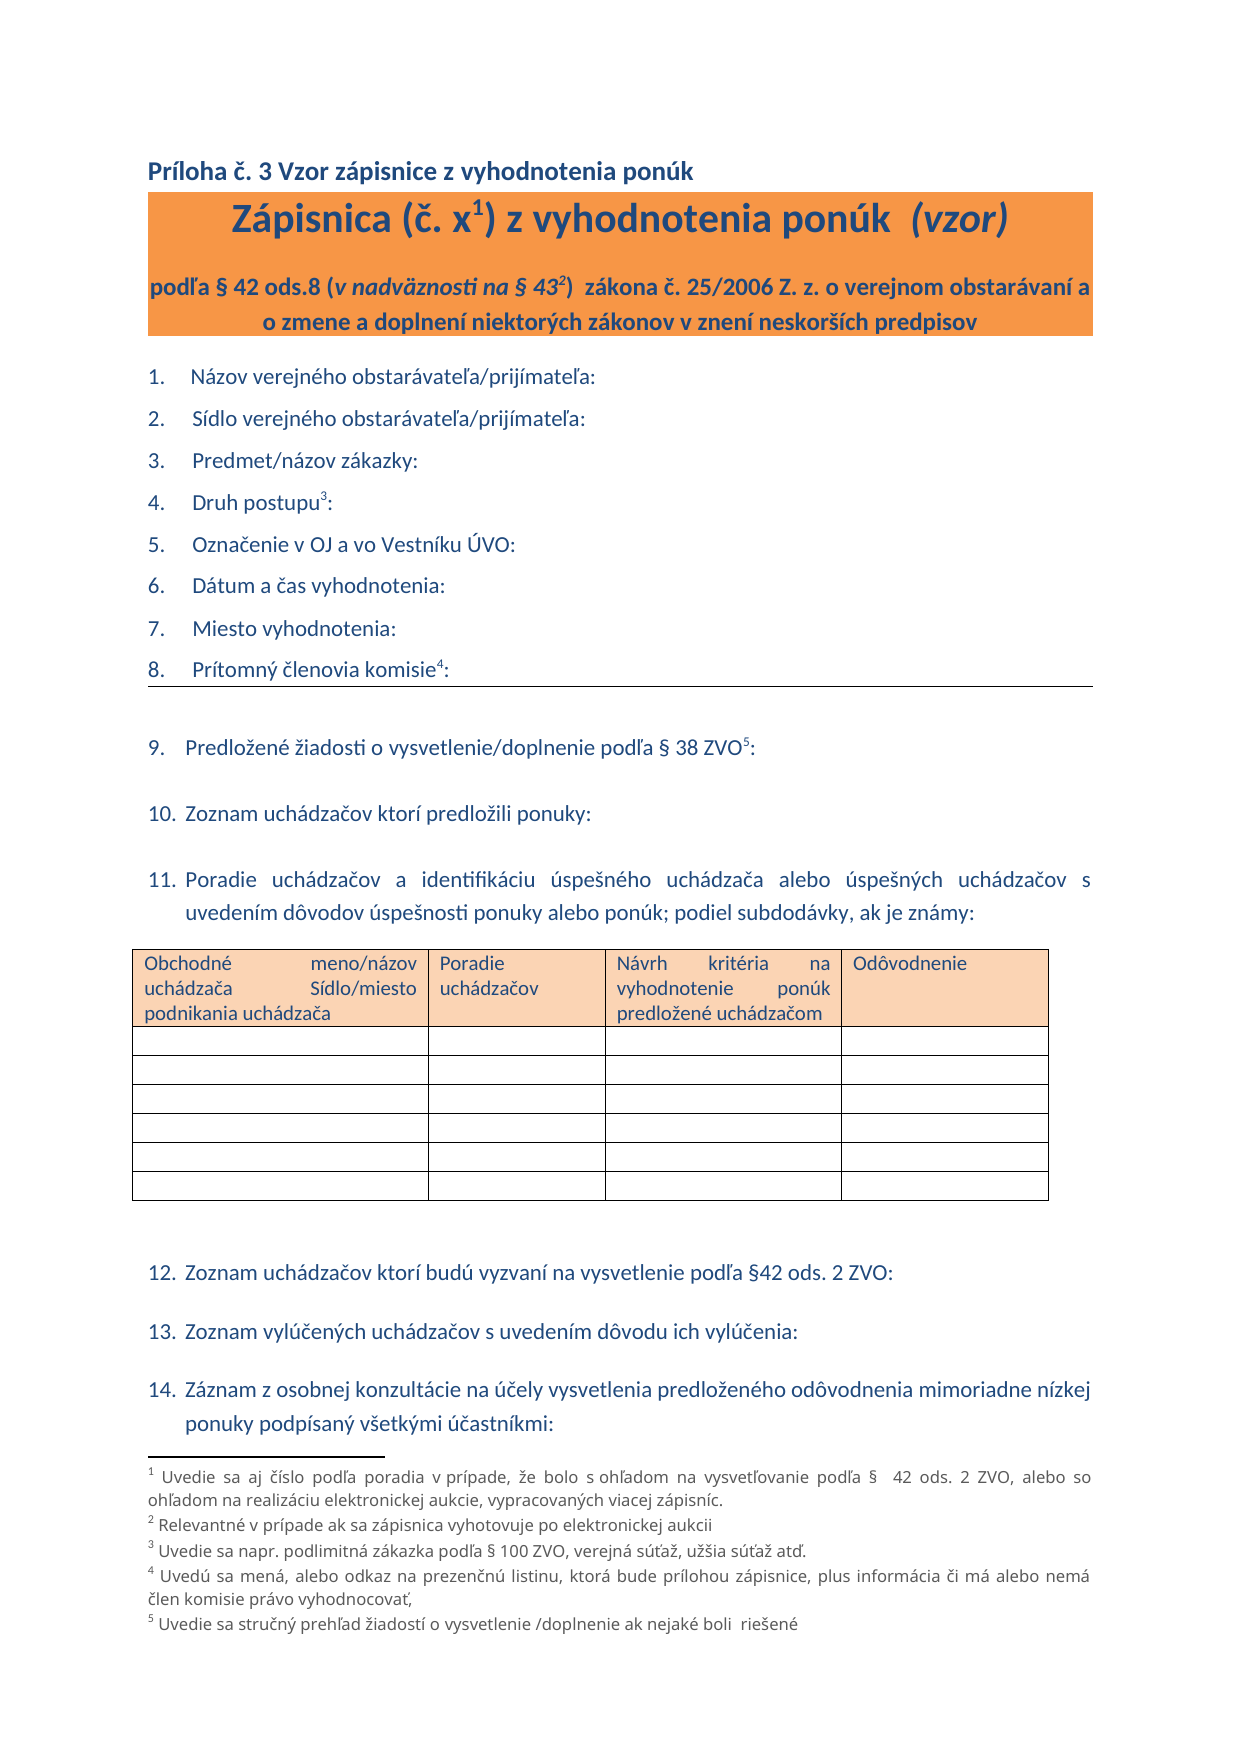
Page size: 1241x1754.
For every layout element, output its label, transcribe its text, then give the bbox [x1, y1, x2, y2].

table_cell [429, 1143, 605, 1171]
subtitle Príloha č. 3 Vzor zápisnice z vyhodnotenia ponúk [148, 154, 1093, 187]
text podľa § 42 ods.8 (v nadväznosti na § 43) zákona č. 25/2006 Z. z. o verejnom obstarávaní a o zmene a doplnení niektorých zákonov v znení neskorších predpisov [148, 271, 1093, 336]
table_cell [606, 1172, 841, 1200]
text Zápisnica (č. x) z vyhodnotenia ponúk (vzor) [148, 192, 1093, 242]
list Sídlo verejného obstarávateľa/prijímateľa: [148, 404, 1093, 432]
list Predmet/názov zákazky: [148, 446, 1093, 474]
list Označenie v OJ a vo Vestníku ÚVO: [148, 530, 1093, 558]
list Dátum a čas vyhodnotenia: [148, 572, 1093, 600]
table_cell [606, 1114, 841, 1142]
table_cell [606, 1143, 841, 1171]
list Prítomný členovia komisie: [148, 656, 1093, 686]
table_header Návrh kritéria na vyhodnotenie ponúk predložené uchádzačom [606, 950, 841, 1026]
list Miesto vyhodnotenia: [148, 614, 1093, 642]
table_cell [842, 1027, 1048, 1055]
table_cell [133, 1172, 428, 1200]
table_cell [133, 1056, 428, 1084]
table_cell [133, 1143, 428, 1171]
list Názov verejného obstarávateľa/prijímateľa: [148, 362, 1093, 390]
list Zoznam uchádzačov ktorí budú vyzvaní na vysvetlenie podľa §42 ods. 2 ZVO: [148, 1258, 1093, 1287]
table_cell [842, 1172, 1048, 1200]
table_cell [133, 1114, 428, 1142]
table_cell [429, 1172, 605, 1200]
table_cell [606, 1085, 841, 1113]
table_cell [133, 1027, 428, 1055]
list Záznam z osobnej konzultácie na účely vysvetlenia predloženého odôvodnenia mimoriadne nízkej ponuky podpísaný všetkými účastníkmi: [148, 1376, 1093, 1437]
table_cell [429, 1056, 605, 1084]
table_cell [429, 1114, 605, 1142]
table_cell [842, 1056, 1048, 1084]
table_cell [429, 1085, 605, 1113]
table_header Obchodné meno/názov uchádzača Sídlo/miesto podnikania uchádzača [133, 950, 428, 1026]
table_cell [429, 1027, 605, 1055]
table_header Odôvodnenie [842, 950, 1048, 1026]
list Druh postupu: [148, 488, 1093, 516]
table_cell [606, 1056, 841, 1084]
table_cell [842, 1143, 1048, 1171]
table_cell [842, 1085, 1048, 1113]
table_cell [606, 1027, 841, 1055]
table_header Poradie uchádzačov [429, 950, 605, 1026]
table_cell [842, 1114, 1048, 1142]
table_cell [133, 1085, 428, 1113]
list Poradie uchádzačov a identifikáciu úspešného uchádzača alebo úspešných uchádzačov s uvedením dôvodov úspešnosti ponuky alebo ponúk; podiel subdodávky, ak je známy: [148, 865, 1093, 926]
list Predložené žiadosti o vysvetlenie/doplnenie podľa § 38 ZVO: [148, 733, 1093, 761]
list Zoznam uchádzačov ktorí predložili ponuky: [148, 799, 1093, 827]
list Zoznam vylúčených uchádzačov s uvedením dôvodu ich vylúčenia: [148, 1317, 1093, 1345]
